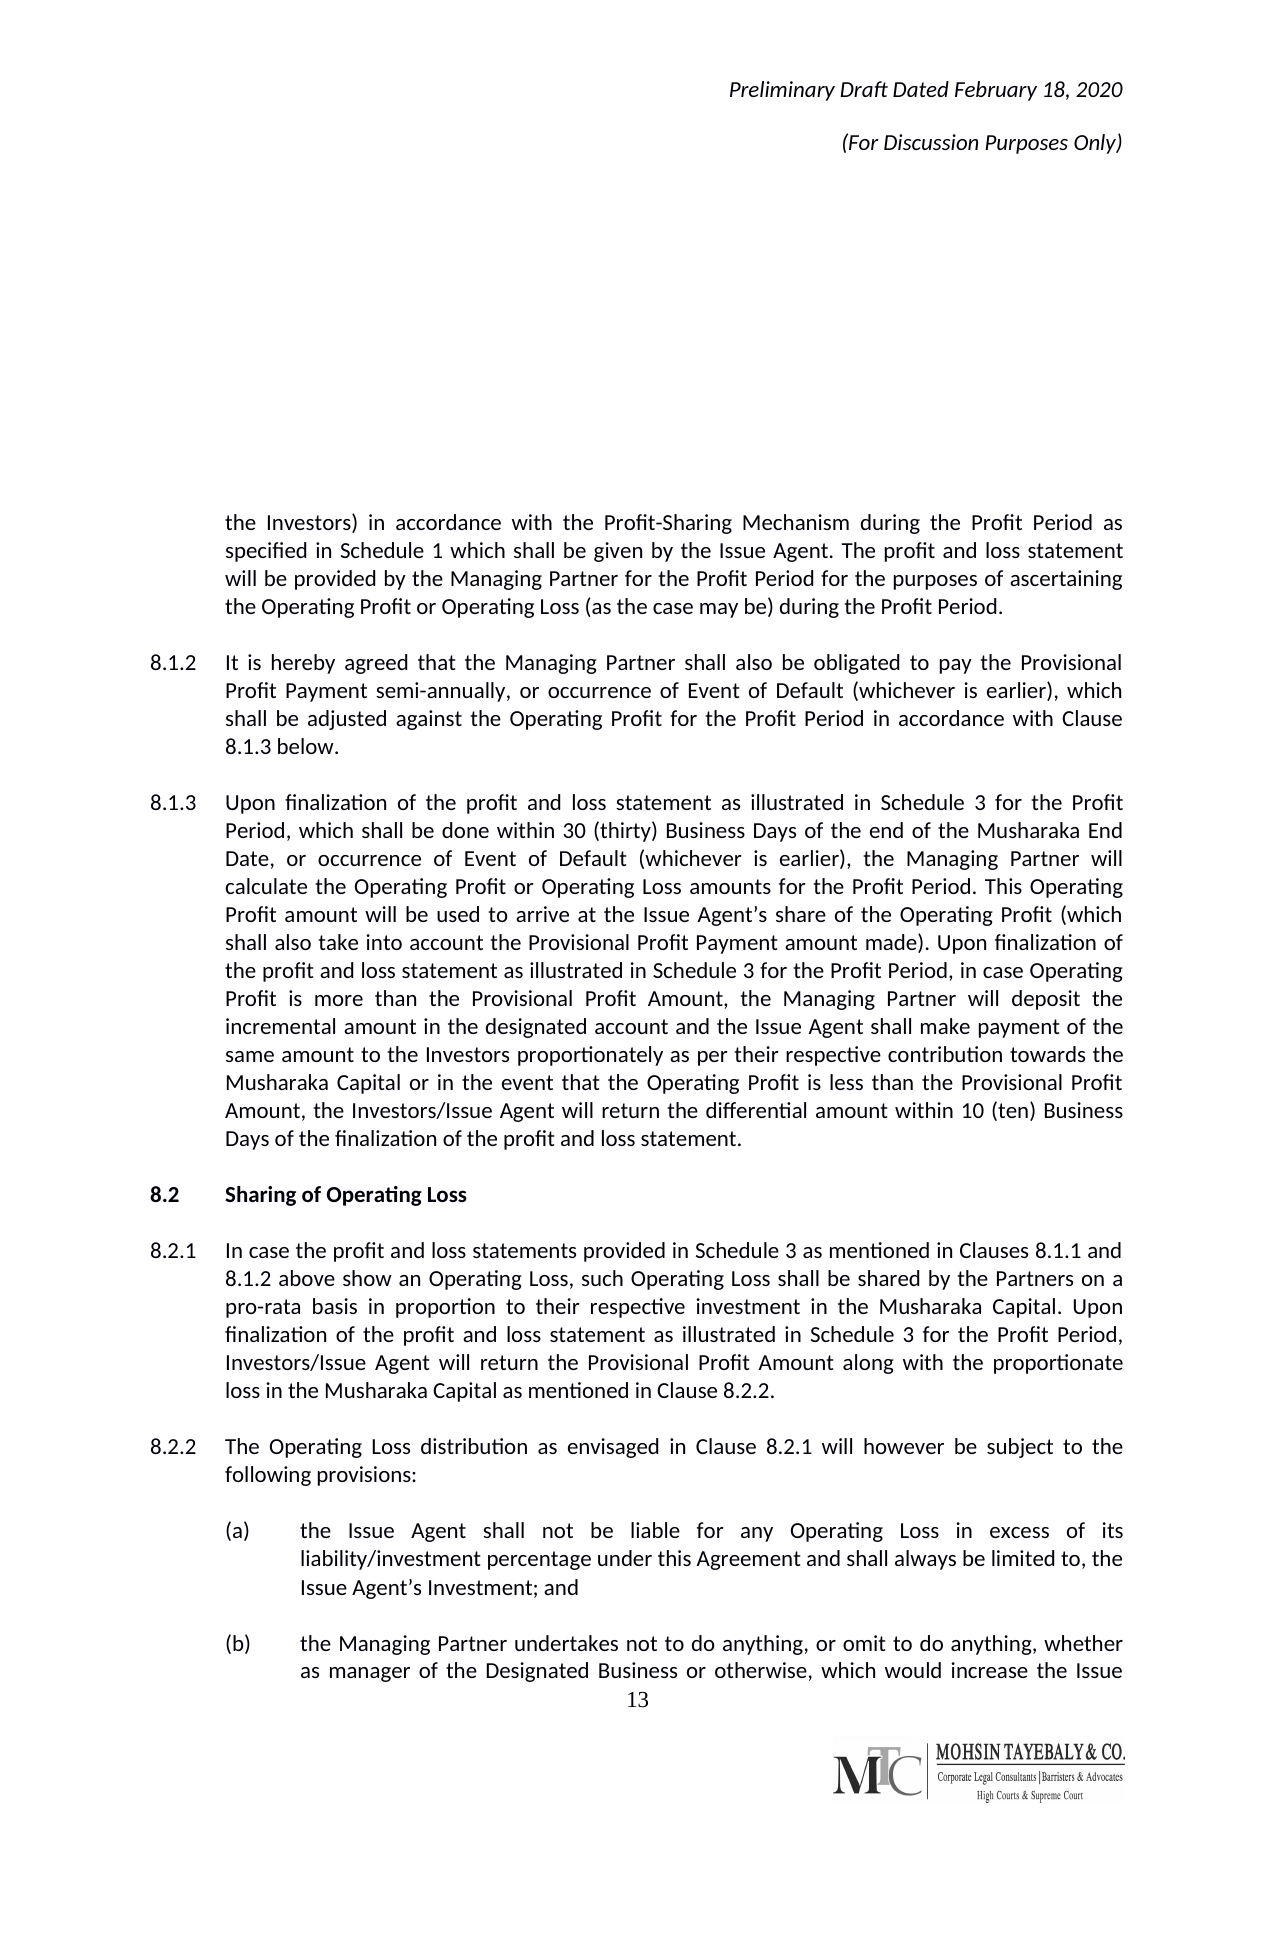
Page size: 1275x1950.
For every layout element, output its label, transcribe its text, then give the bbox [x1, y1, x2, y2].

text 8.2.2 The Operating Loss distribution as envisaged in Clause 8.2.1 will however be subject to the following provisions: [150, 1432, 1125, 1488]
text 8.1.3 Upon finalization of the profit and loss statement as illustrated in Schedule 3 for the Profit Period, which shall be done within 30 (thirty) Business Days of the end of the Musharaka End Date, or occurrence of Event of Default (whichever is earlier), the Managing Partner will calculate the Operating Profit or Operating Loss amounts for the Profit Period. This Operating Profit amount will be used to arrive at the Issue Agent’s share of the Operating Profit (which shall also take into account the Provisional Profit Payment amount made). Upon finalization of the profit and loss statement as illustrated in Schedule 3 for the Profit Period, in case Operating Profit is more than the Provisional Profit Amount, the Managing Partner will deposit the incremental amount in the designated account and the Issue Agent shall make payment of the same amount to the Investors proportionately as per their respective contribution towards the Musharaka Capital or in the event that the Operating Profit is less than the Provisional Profit Amount, the Investors/Issue Agent will return the differential amount within 10 (ten) Business Days of the finalization of the profit and loss statement. [150, 788, 1125, 1152]
text (a) the Issue Agent shall not be liable for any Operating Loss in excess of its liability/investment percentage under this Agreement and shall always be limited to, the Issue Agent’s Investment; and [225, 1517, 1125, 1601]
text 8.1.2 It is hereby agreed that the Managing Partner shall also be obligated to pay the Provisional Profit Payment semi-annually, or occurrence of Event of Default (whichever is earlier), which shall be adjusted against the Operating Profit for the Profit Period in accordance with Clause 8.1.3 below. [150, 648, 1125, 760]
title 8.2 Sharing of Operating Loss [150, 1180, 1125, 1208]
picture [832, 1736, 1125, 1804]
title 8.2.1 In case the profit and loss statements provided in Schedule 3 as mentioned in Clauses 8.1.1 and 8.1.2 above show an Operating Loss, such Operating Loss shall be shared by the Partners on a pro-rata basis in proportion to their respective investment in the Musharaka Capital. Upon finalization of the profit and loss statement as illustrated in Schedule 3 for the Profit Period, Investors/Issue Agent will return the Provisional Profit Amount along with the proportionate loss in the Musharaka Capital as mentioned in Clause 8.2.2. [150, 1236, 1125, 1404]
